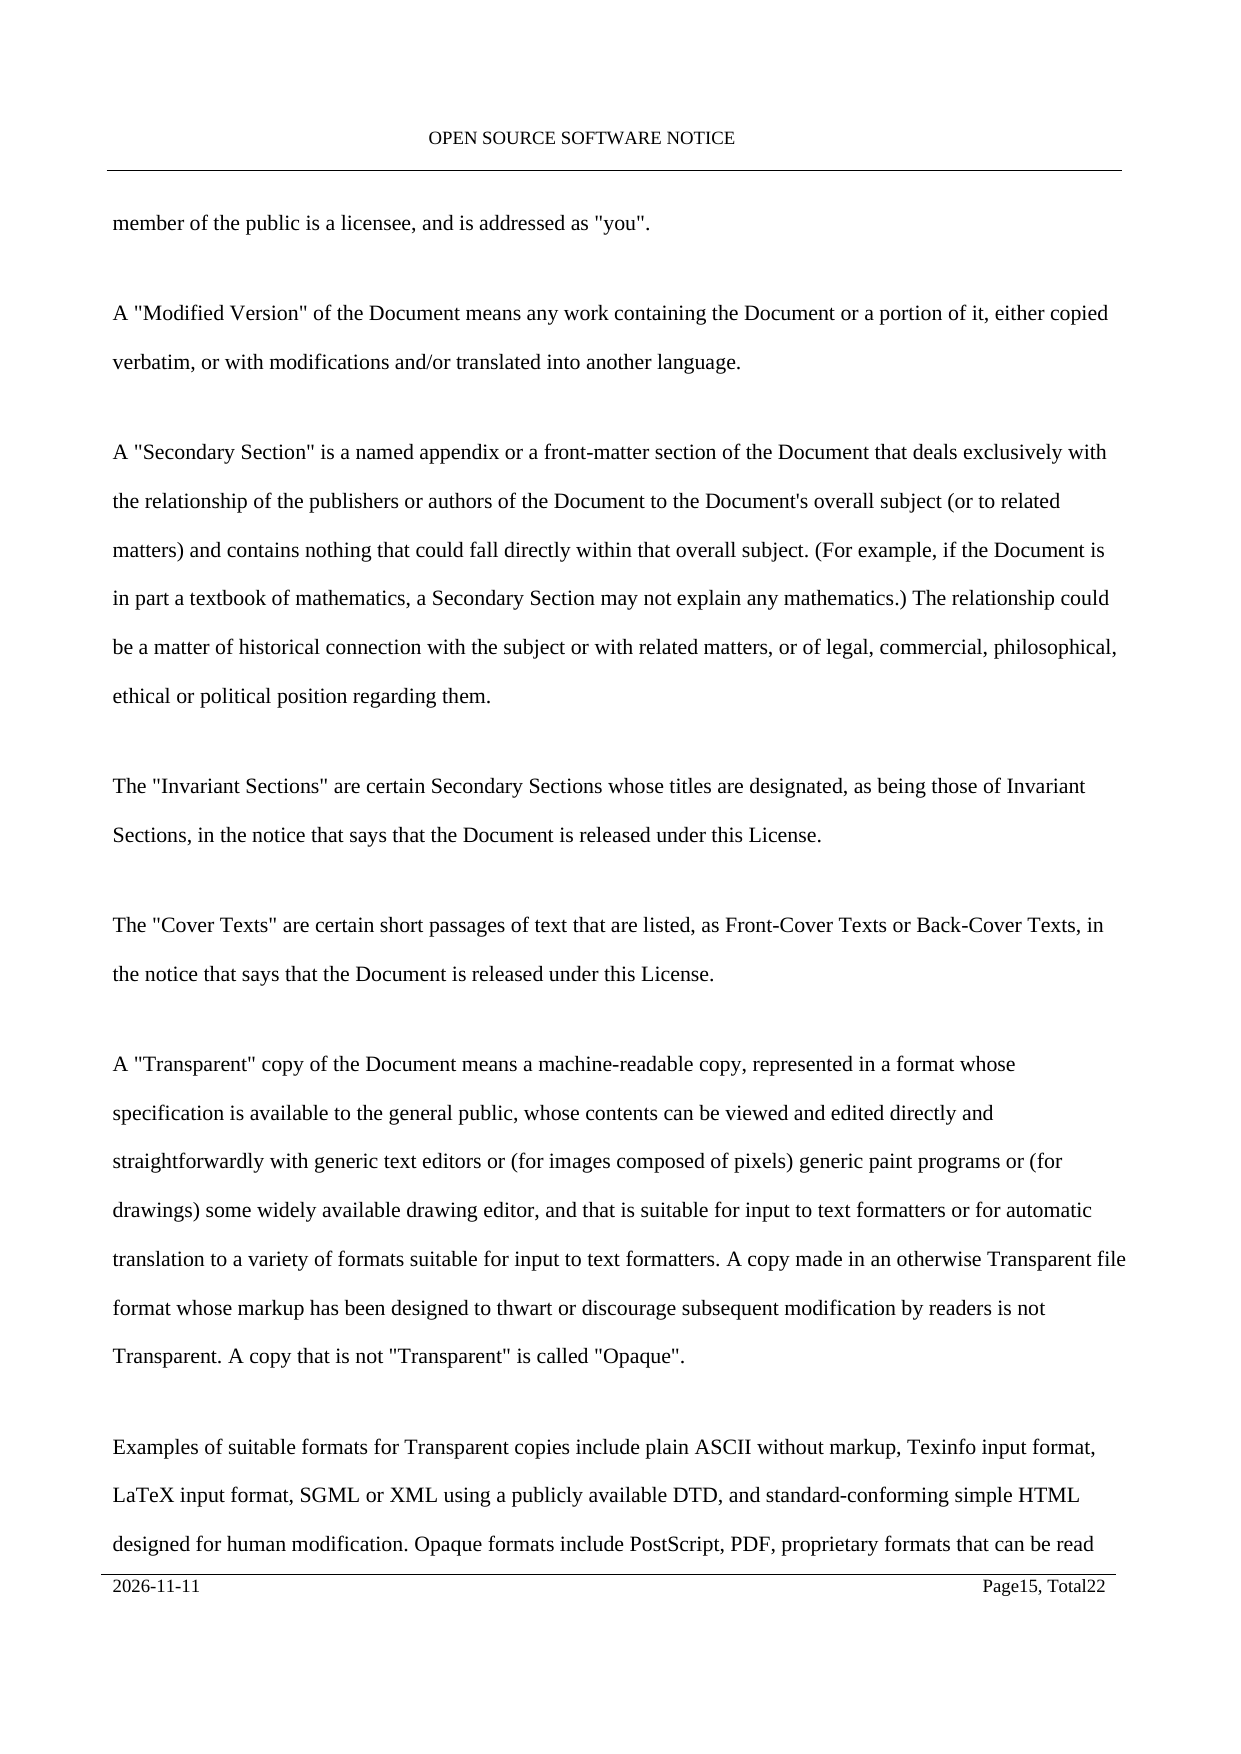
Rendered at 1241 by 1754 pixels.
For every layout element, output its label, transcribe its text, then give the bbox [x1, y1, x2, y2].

text The "Invariant Sections" are certain Secondary Sections whose titles are designated, as being those of Invariant Sections, in the notice that says that the Document is released under this License. [112, 769, 1128, 851]
text A "Modified Version" of the Document means any work containing the Document or a portion of it, either copied verbatim, or with modifications and/or translated into another language. [112, 297, 1128, 378]
text A "Secondary Section" is a named appendix or a front-matter section of the Document that deals exclusively with the relationship of the publishers or authors of the Document to the Document's overall subject (or to related matters) and contains nothing that could fall directly within that overall subject. (For example, if the Document is in part a textbook of mathematics, a Secondary Section may not explain any mathematics.) The relationship could be a matter of historical connection with the subject or with related matters, or of legal, commercial, philosophical, ethical or political position regarding them. [112, 436, 1128, 712]
text The "Cover Texts" are certain short passages of text that are listed, as Front-Cover Texts or Back-Cover Texts, in the notice that says that the Document is released under this License. [112, 908, 1128, 990]
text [112, 1430, 1128, 1560]
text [112, 206, 1128, 239]
text A "Transparent" copy of the Document means a machine-readable copy, represented in a format whose specification is available to the general public, whose contents can be viewed and edited directly and straightforwardly with generic text editors or (for images composed of pixels) generic paint programs or (for drawings) some widely available drawing editor, and that is suitable for input to text formatters or for automatic translation to a variety of formats suitable for input to text formatters. A copy made in an otherwise Transparent file format whose markup has been designed to thwart or discourage subsequent modification by readers is not Transparent. A copy that is not "Transparent" is called "Opaque". [112, 1047, 1128, 1372]
